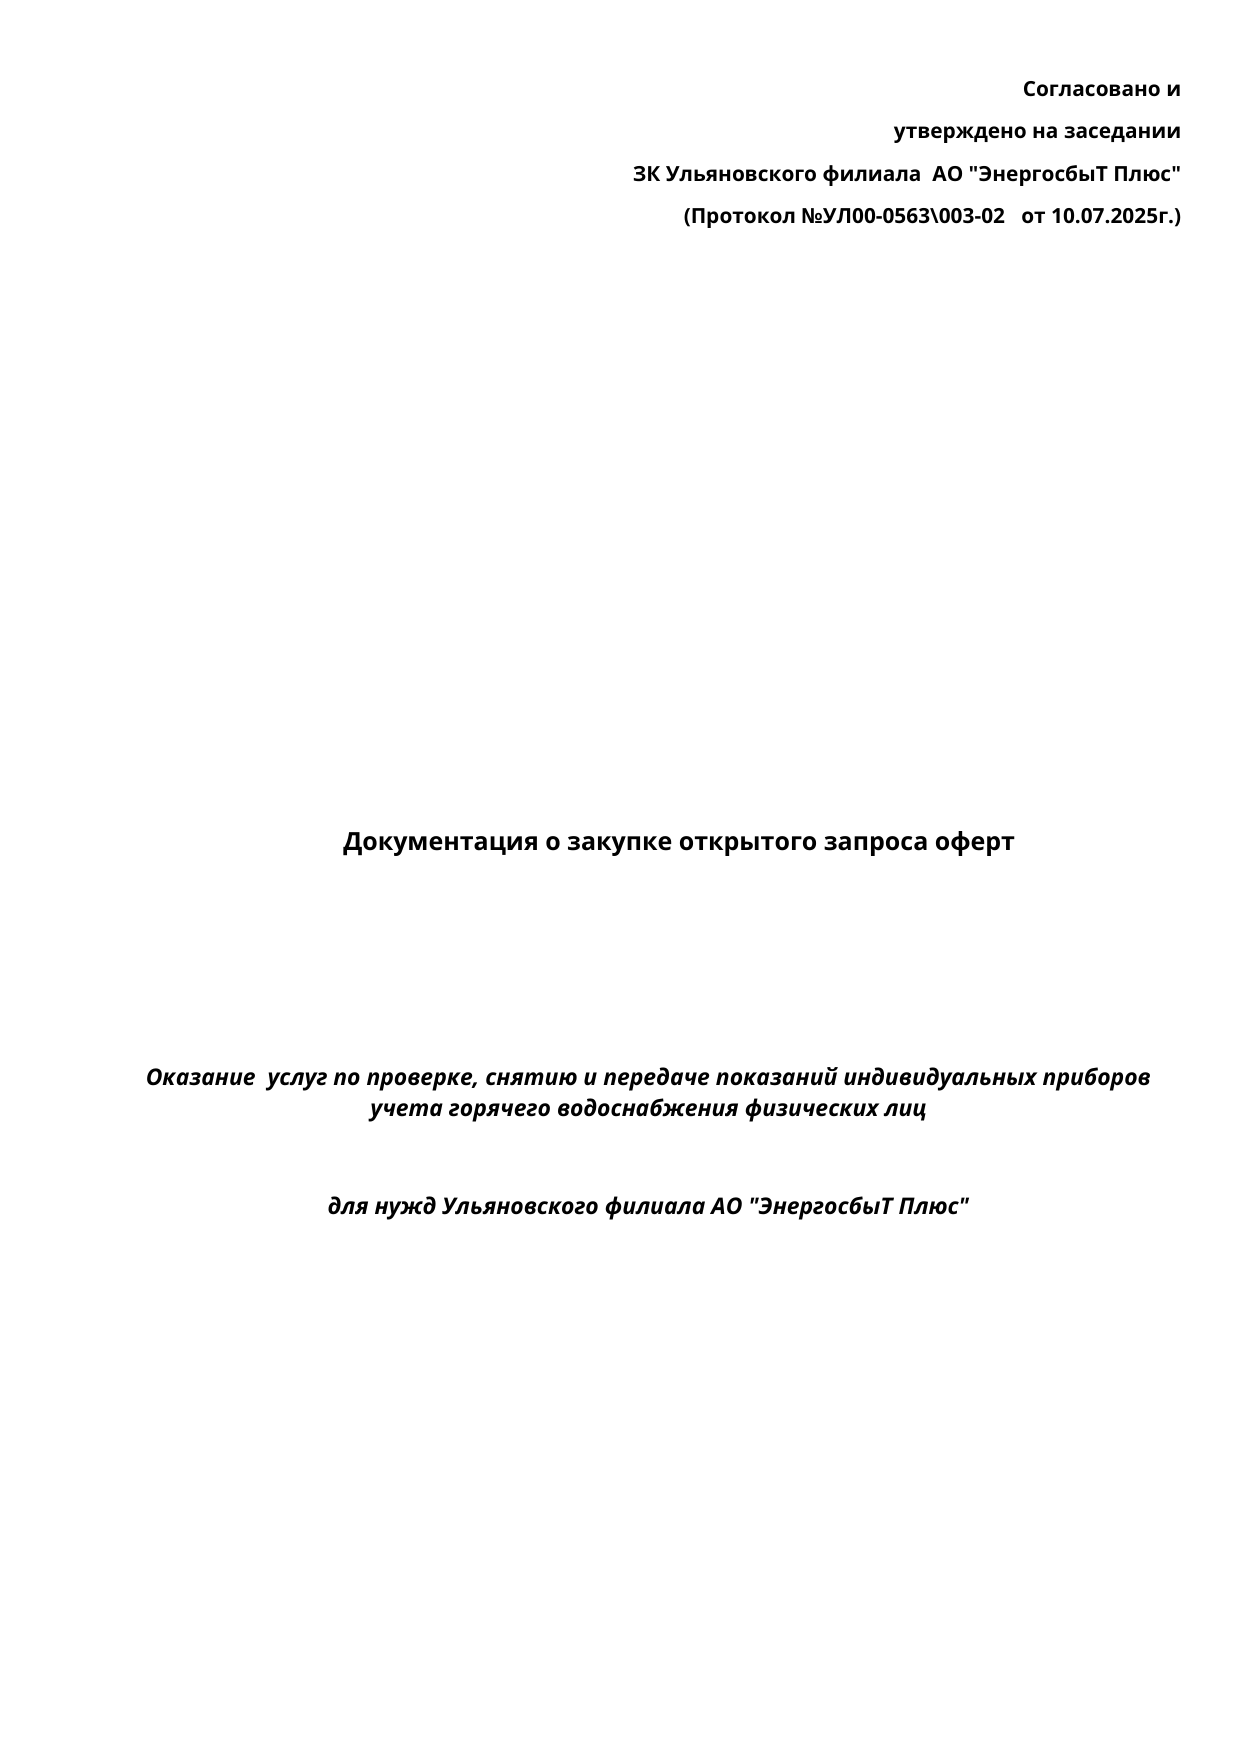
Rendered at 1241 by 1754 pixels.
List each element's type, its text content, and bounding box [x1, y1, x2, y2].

text Согласовано и [474, 74, 1181, 102]
text утверждено на заседании [474, 116, 1181, 145]
text для нужд Ульяновского филиала АО "ЭнергосбыТ Плюс" [118, 1190, 1181, 1221]
text (Протокол №УЛ00-0563\003-02 от 10.07.2025г.) [474, 202, 1181, 230]
text Оказание услуг по проверке, снятию и передаче показаний индивидуальных приборов учета горячего водоснабжения физических лиц [118, 1061, 1181, 1123]
text ЗК Ульяновского филиала АО "ЭнергосбыТ Плюс" [474, 159, 1181, 187]
text Документация о закупке открытого запроса оферт [118, 823, 1181, 857]
